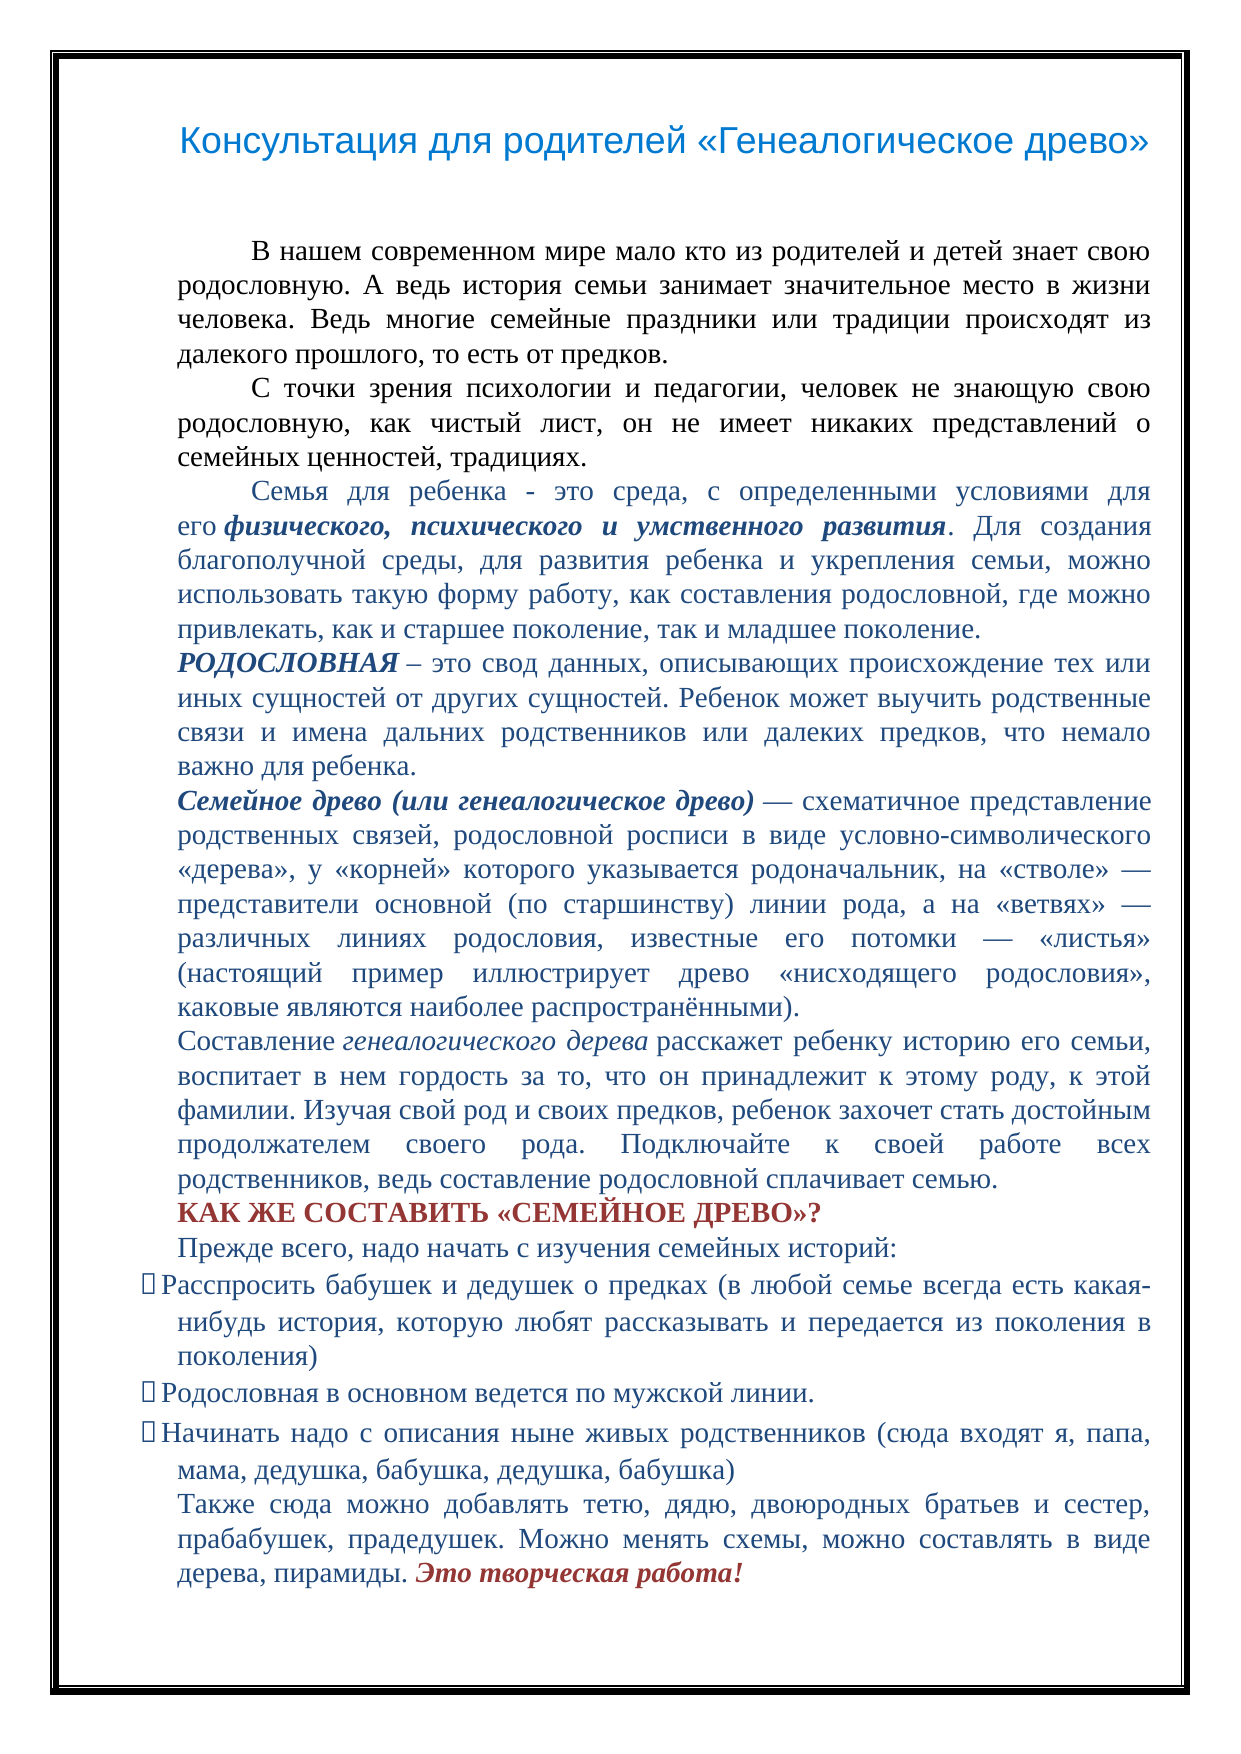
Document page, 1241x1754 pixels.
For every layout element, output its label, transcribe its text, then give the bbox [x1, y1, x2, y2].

text Семья для ребенка - это среда, с определенными условиями для его физического, психического и умственного развития. Для создания благополучной среды, для развития ребенка и укрепления семьи, можно использовать такую форму работу, как составления родословной, где можно привлекать, как и старшее поколение, так и младшее поколение. [177, 473, 1152, 644]
text РОДОСЛОВНАЯ – это свод данных, описывающих происхождение тех или иных сущностей от других сущностей. Ребенок может выучить родственные связи и имена дальних родственников или далеких предков, что немало важно для ребенка. [177, 644, 1152, 782]
text В нашем современном мире мало кто из родителей и детей знает свою родословную. А ведь история семьи занимает значительное место в жизни человека. Ведь многие семейные праздники или традиции происходят из далекого прошлого, то есть от предков. [177, 232, 1152, 369]
text Семейное древо (или генеалогическое древо) — схематичное представление родственных связей, родословной росписи в виде условно-символического «дерева», у «корней» которого указывается родоначальник, на «стволе» — представители основной (по старшинству) линии рода, а на «ветвях» — различных линиях родословия, известные его потомки — «листья» (настоящий пример иллюстрирует древо «нисходящего родословия», каковые являются наиболее распространёнными). [177, 782, 1152, 1023]
text  Расспросить бабушек и дедушек о предках (в любой семье всегда есть какая-нибудь история, которую любят рассказывать и передается из поколения в поколения) [139, 1263, 1152, 1372]
text Консультация для родителей «Генеалогическое древо» [177, 118, 1152, 161]
text Прежде всего, надо начать с изучения семейных историй: [177, 1229, 1152, 1263]
text КАК ЖЕ СОСТАВИТЬ «СЕМЕЙНОЕ ДРЕВО»? [177, 1194, 1152, 1229]
text С точки зрения психологии и педагогии, человек не знающую свою родословную, как чистый лист, он не имеет никаких представлений о семейных ценностей, традициях. [177, 369, 1152, 473]
text Составление генеалогического дерева расскажет ребенку историю его семьи, воспитает в нем гордость за то, что он принадлежит к этому роду, к этой фамилии. Изучая свой род и своих предков, ребенок захочет стать достойным продолжателем своего рода. Подключайте к своей работе всех родственников, ведь составление родословной сплачивает семью. [177, 1023, 1152, 1194]
text  Начинать надо с описания ныне живых родственников (сюда входят я, папа, мама, дедушка, бабушка, дедушка, бабушка) [139, 1411, 1152, 1486]
text  Родословная в основном ведется по мужской линии. [139, 1372, 1152, 1411]
text Также сюда можно добавлять тетю, дядю, двоюродных братьев и сестер, прабабушек, прадедушек. Можно менять схемы, можно составлять в виде дерева, пирамиды. Это творческая работа! [177, 1486, 1152, 1589]
